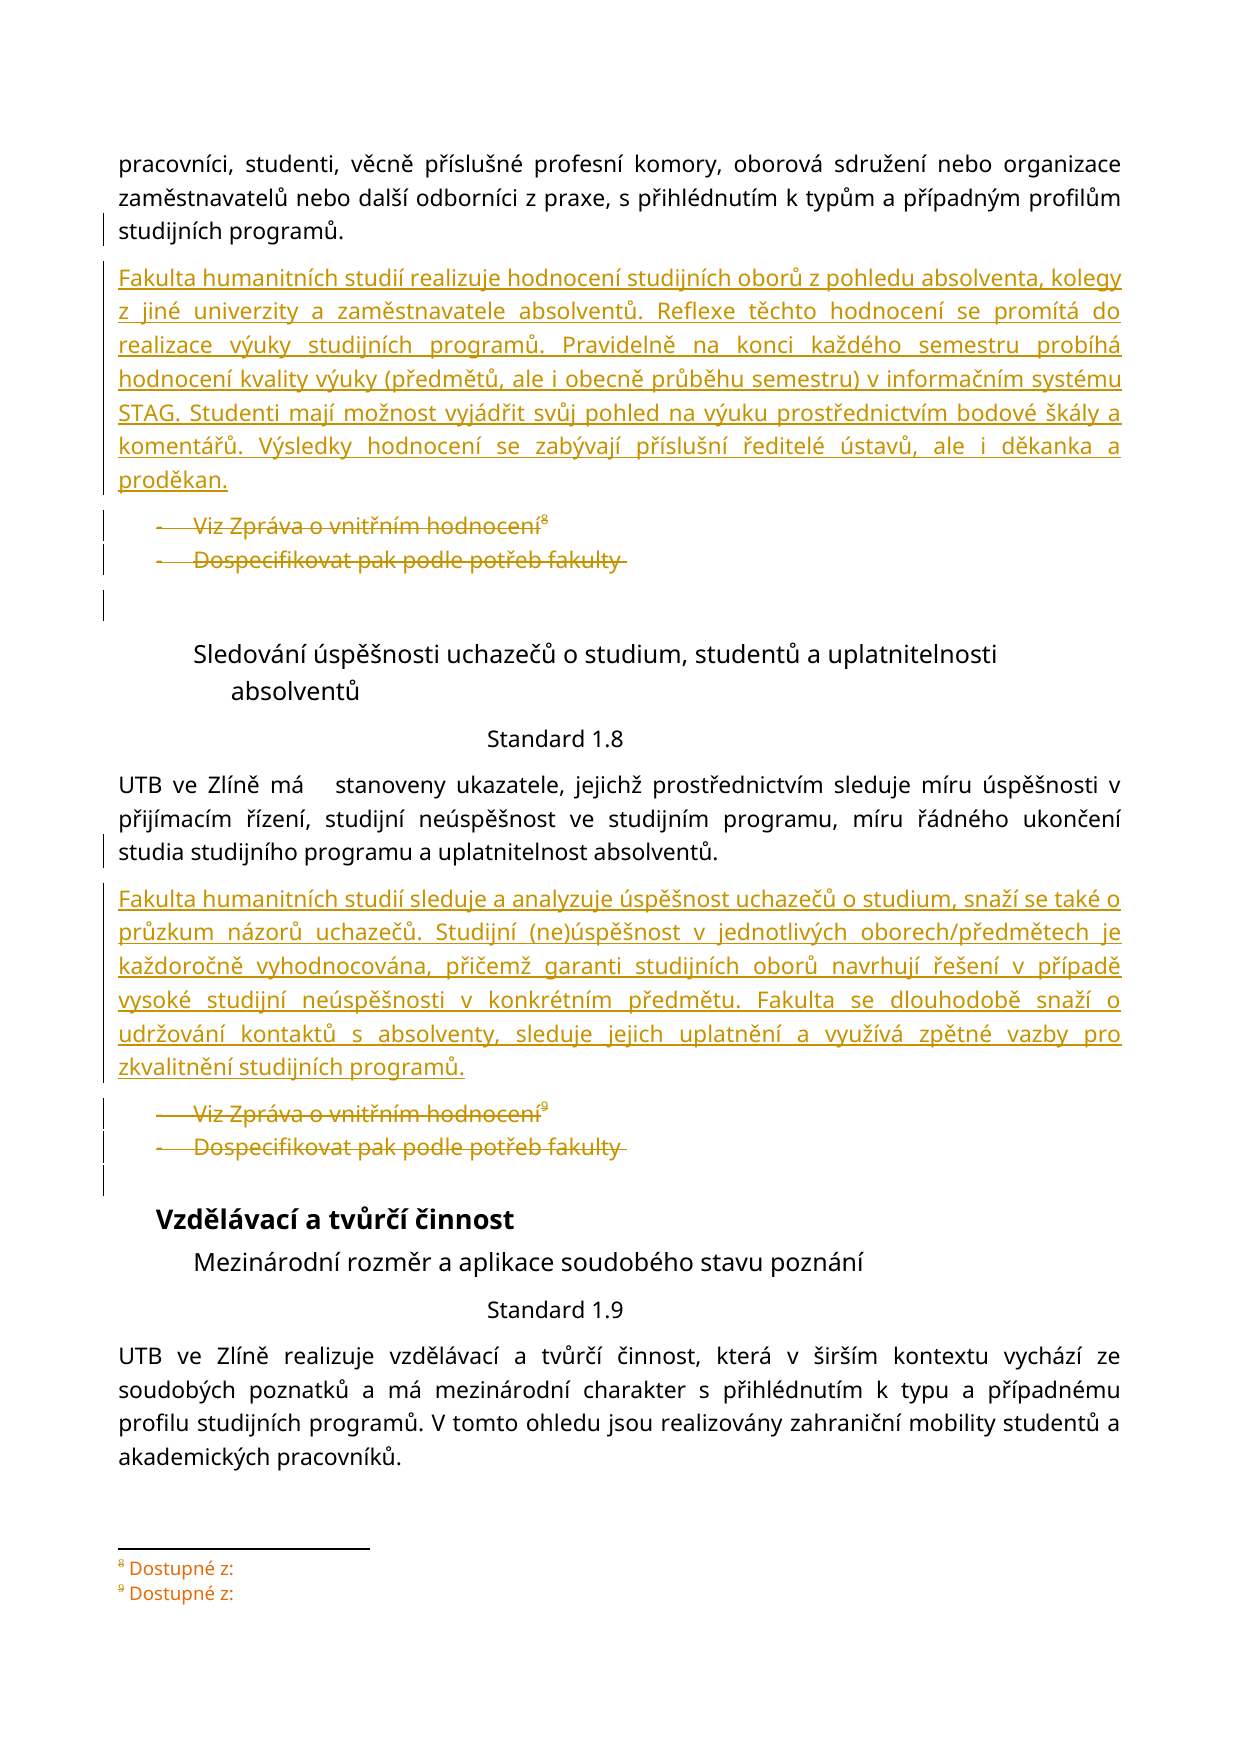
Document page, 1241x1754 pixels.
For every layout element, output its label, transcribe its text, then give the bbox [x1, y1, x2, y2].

text UTB ve Zlíně realizuje vzdělávací a tvůrčí činnost, která v širším kontextu vychází ze soudobých poznatků a má mezinárodní charakter s přihlédnutím k typu a případnému profilu studijních programů. V tomto ohledu jsou realizovány zahraniční mobility studentů a akademických pracovníků. [118, 1340, 1122, 1472]
text Standard 1.8 [118, 722, 1122, 754]
text Mezinárodní rozměr a aplikace soudobého stavu poznání [193, 1244, 1122, 1278]
text Standard 1.9 [118, 1294, 1122, 1325]
text Sledování úspěšnosti uchazečů o studium, studentů a uplatnitelnosti absolventů [193, 636, 1122, 707]
text UTB ve Zlíně má stanoveny ukazatele, jejichž prostřednictvím sleduje míru úspěšnosti v přijímacím řízení, studijní neúspěšnost ve studijním programu, míru řádného ukončení studia studijního programu a uplatnitelnost absolventů. [118, 769, 1122, 867]
text Vzdělávací a tvůrčí činnost [156, 1200, 1122, 1237]
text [118, 148, 1122, 246]
